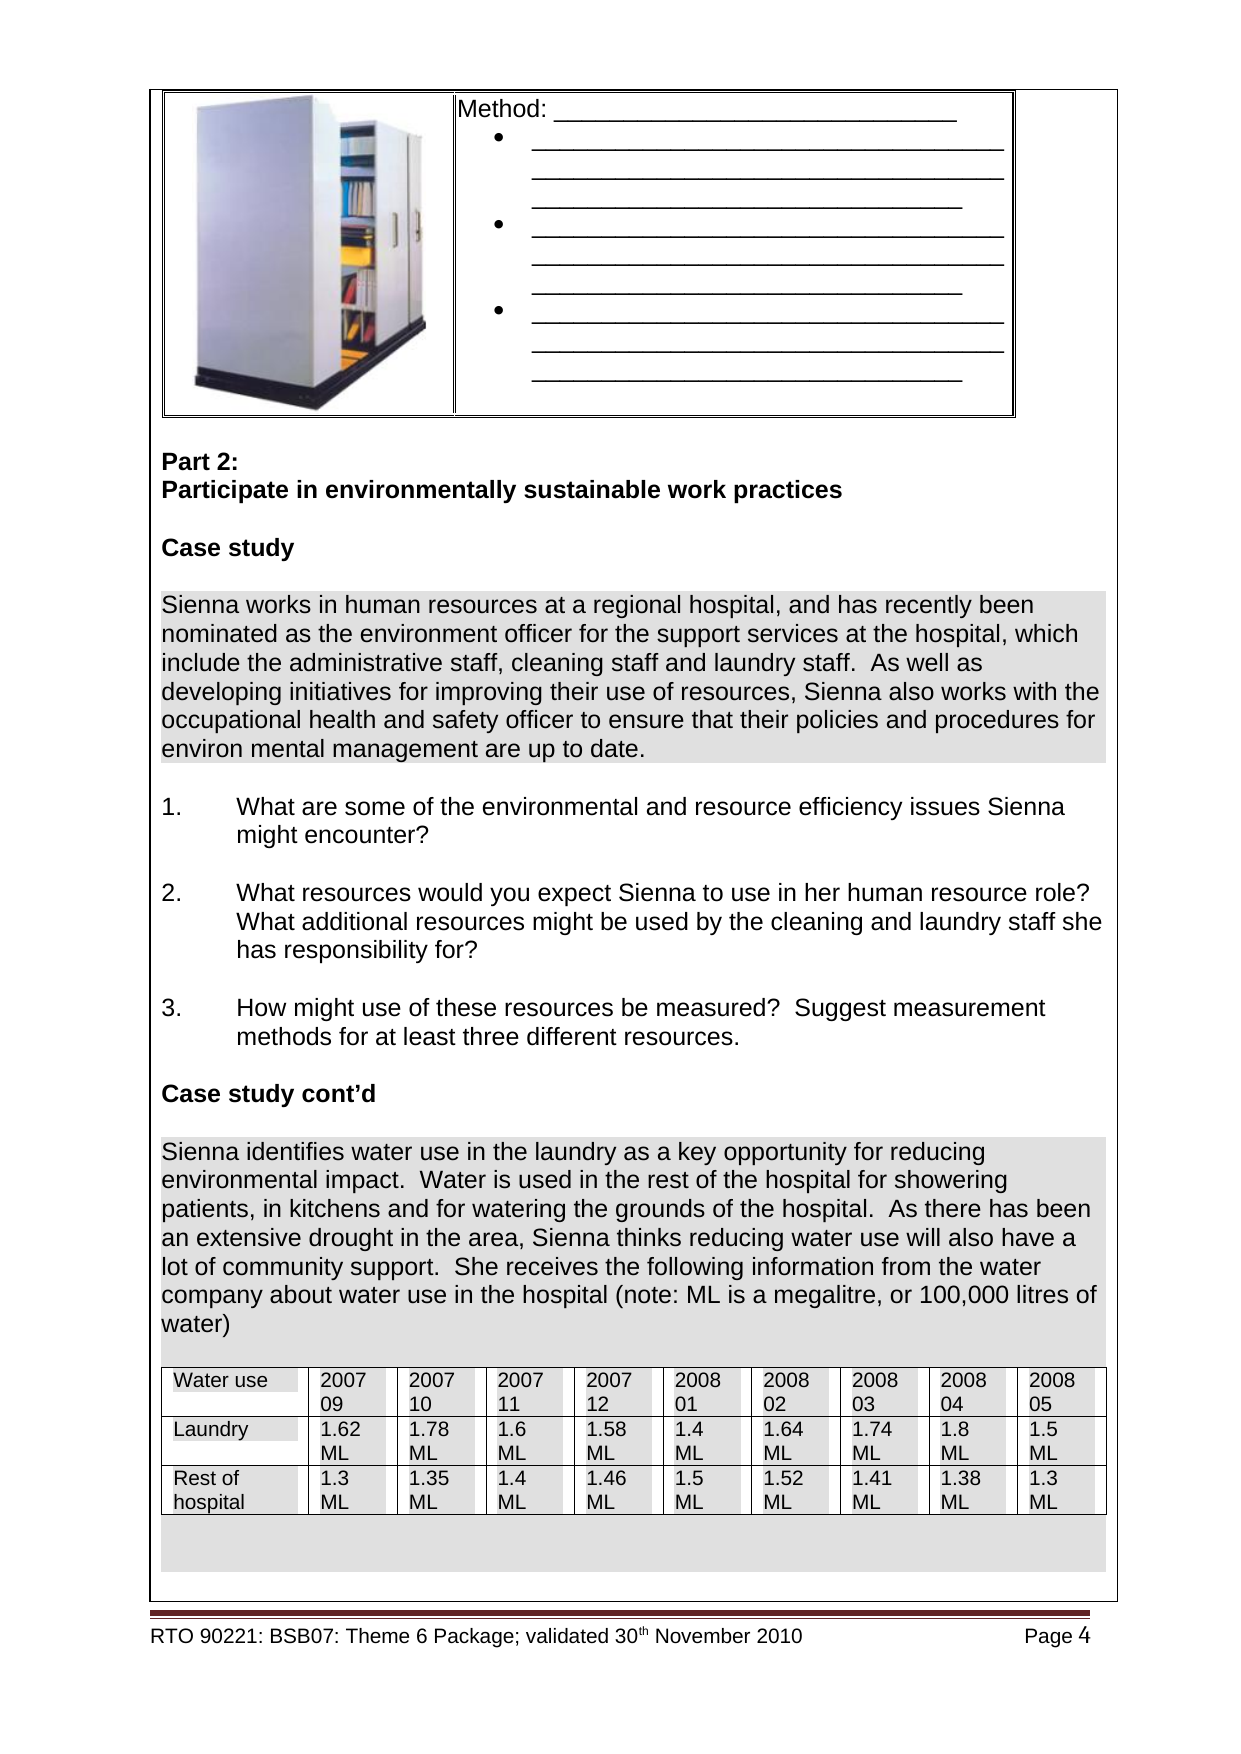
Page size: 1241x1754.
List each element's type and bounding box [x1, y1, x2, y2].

picture [191, 94, 427, 414]
table_header [151, 90, 1117, 1601]
